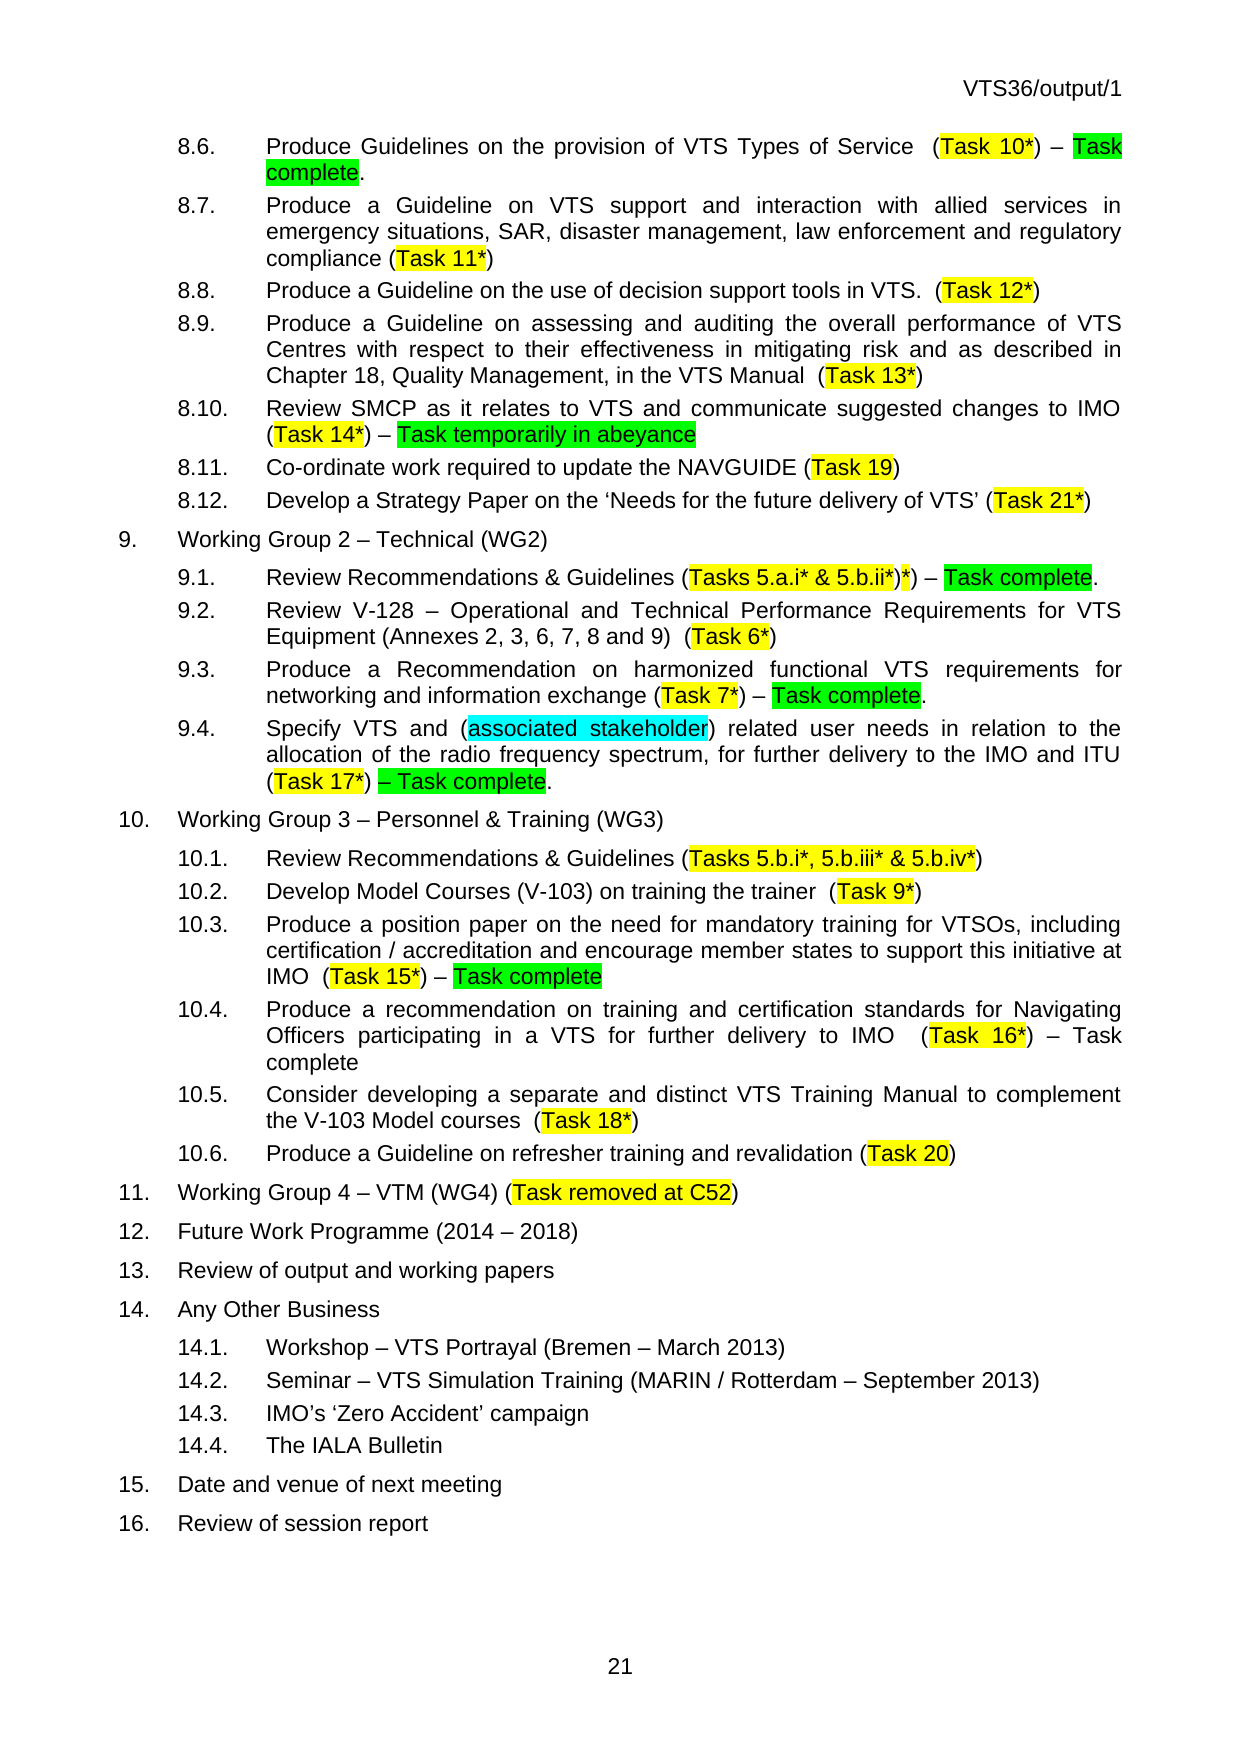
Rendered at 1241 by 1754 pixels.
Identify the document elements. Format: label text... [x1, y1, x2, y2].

text Produce a Guideline on VTS support and interaction with allied services in emergency situations, SAR, disaster management, law enforcement and regulatory compliance (Task 11*) [177, 192, 1122, 271]
text Date and venue of next meeting [118, 1471, 1122, 1497]
text Review Recommendations & Guidelines (Tasks 5.b.i*, 5.b.iii* & 5.b.iv*) [177, 845, 689, 872]
text IMO’s ‘Zero Accident’ campaign [177, 1399, 1122, 1426]
text Produce a Guideline on refresher training and revalidation (Task 20) [949, 1140, 1122, 1166]
text Working Group 4 – VTM (WG4) (Task removed at C52) [118, 1179, 512, 1205]
text Produce a Recommendation on harmonized functional VTS requirements for networking and information exchange (Task 7*) – Task complete. [177, 656, 1122, 709]
text Co-ordinate work required to update the NAVGUIDE (Task 19) [177, 454, 811, 480]
text Review of output and working papers [118, 1257, 1122, 1283]
text Review Recommendations & Guidelines (Tasks 5.a.i* & 5.b.ii*)*) – Task complete. [177, 564, 689, 591]
text Produce a Guideline on assessing and auditing the overall performance of VTS Centres with respect to their effectiveness in mitigating risk and as described in Chapter 18, Quality Management, in the VTS Manual (Task 13*) [177, 310, 1122, 389]
text Future Work Programme (2014 – 2018) [118, 1218, 1122, 1244]
text Working Group 3 – Personnel & Training (WG3) [118, 806, 1122, 833]
text Develop Model Courses (V-103) on training the trainer (Task 9*) [177, 878, 837, 904]
text Working Group 2 – Technical (WG2) [118, 526, 1122, 552]
text Produce Guidelines on the provision of VTS Types of Service (Task 10*) – Task complete. [177, 133, 1122, 186]
text Review of session report [118, 1510, 1122, 1536]
text Produce a Guideline on refresher training and revalidation (Task 20) [177, 1140, 867, 1166]
text Co-ordinate work required to update the NAVGUIDE (Task 19) [893, 454, 1122, 480]
text Any Other Business [118, 1296, 1122, 1322]
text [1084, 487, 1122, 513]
text Seminar – VTS Simulation Training (MARIN / Rotterdam – September 2013) [177, 1367, 1122, 1393]
text Workshop – VTS Portrayal (Bremen – March 2013) [177, 1334, 1122, 1361]
text Working Group 4 – VTM (WG4) (Task removed at C52) [731, 1179, 1122, 1205]
text Review SMCP as it relates to VTS and communicate suggested changes to IMO (Task 14*) – Task temporarily in abeyance [177, 395, 1122, 448]
text Produce a recommendation on training and certification standards for Navigating Officers participating in a VTS for further delivery to IMO (Task 16*) – Task complete [177, 996, 1122, 1075]
text Develop a Strategy Paper on the ‘Needs for the future delivery of VTS’ (Task 21*) [177, 487, 993, 513]
text Develop Model Courses (V-103) on training the trainer (Task 9*) [914, 878, 1122, 904]
text Produce a position paper on the need for mandatory training for VTSOs, including certification / accreditation and encourage member states to support this initiative at IMO (Task 15*) – Task complete [177, 911, 1122, 989]
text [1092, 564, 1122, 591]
text Review V-128 – Operational and Technical Performance Requirements for VTS Equipment (Annexes 2, 3, 6, 7, 8 and 9) (Task 6*) [177, 597, 1122, 650]
text Specify VTS and (associated stakeholder) related user needs in relation to the allocation of the radio frequency spectrum, for further delivery to the IMO and ITU (Task 17*) – Task complete. [177, 715, 1122, 794]
text Consider developing a separate and distinct VTS Training Manual to complement the V-103 Model courses (Task 18*) [177, 1081, 1122, 1134]
text The IALA Bulletin [177, 1432, 1122, 1458]
text Produce a Guideline on the use of decision support tools in VTS. (Task 12*) [177, 277, 942, 303]
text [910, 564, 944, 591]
